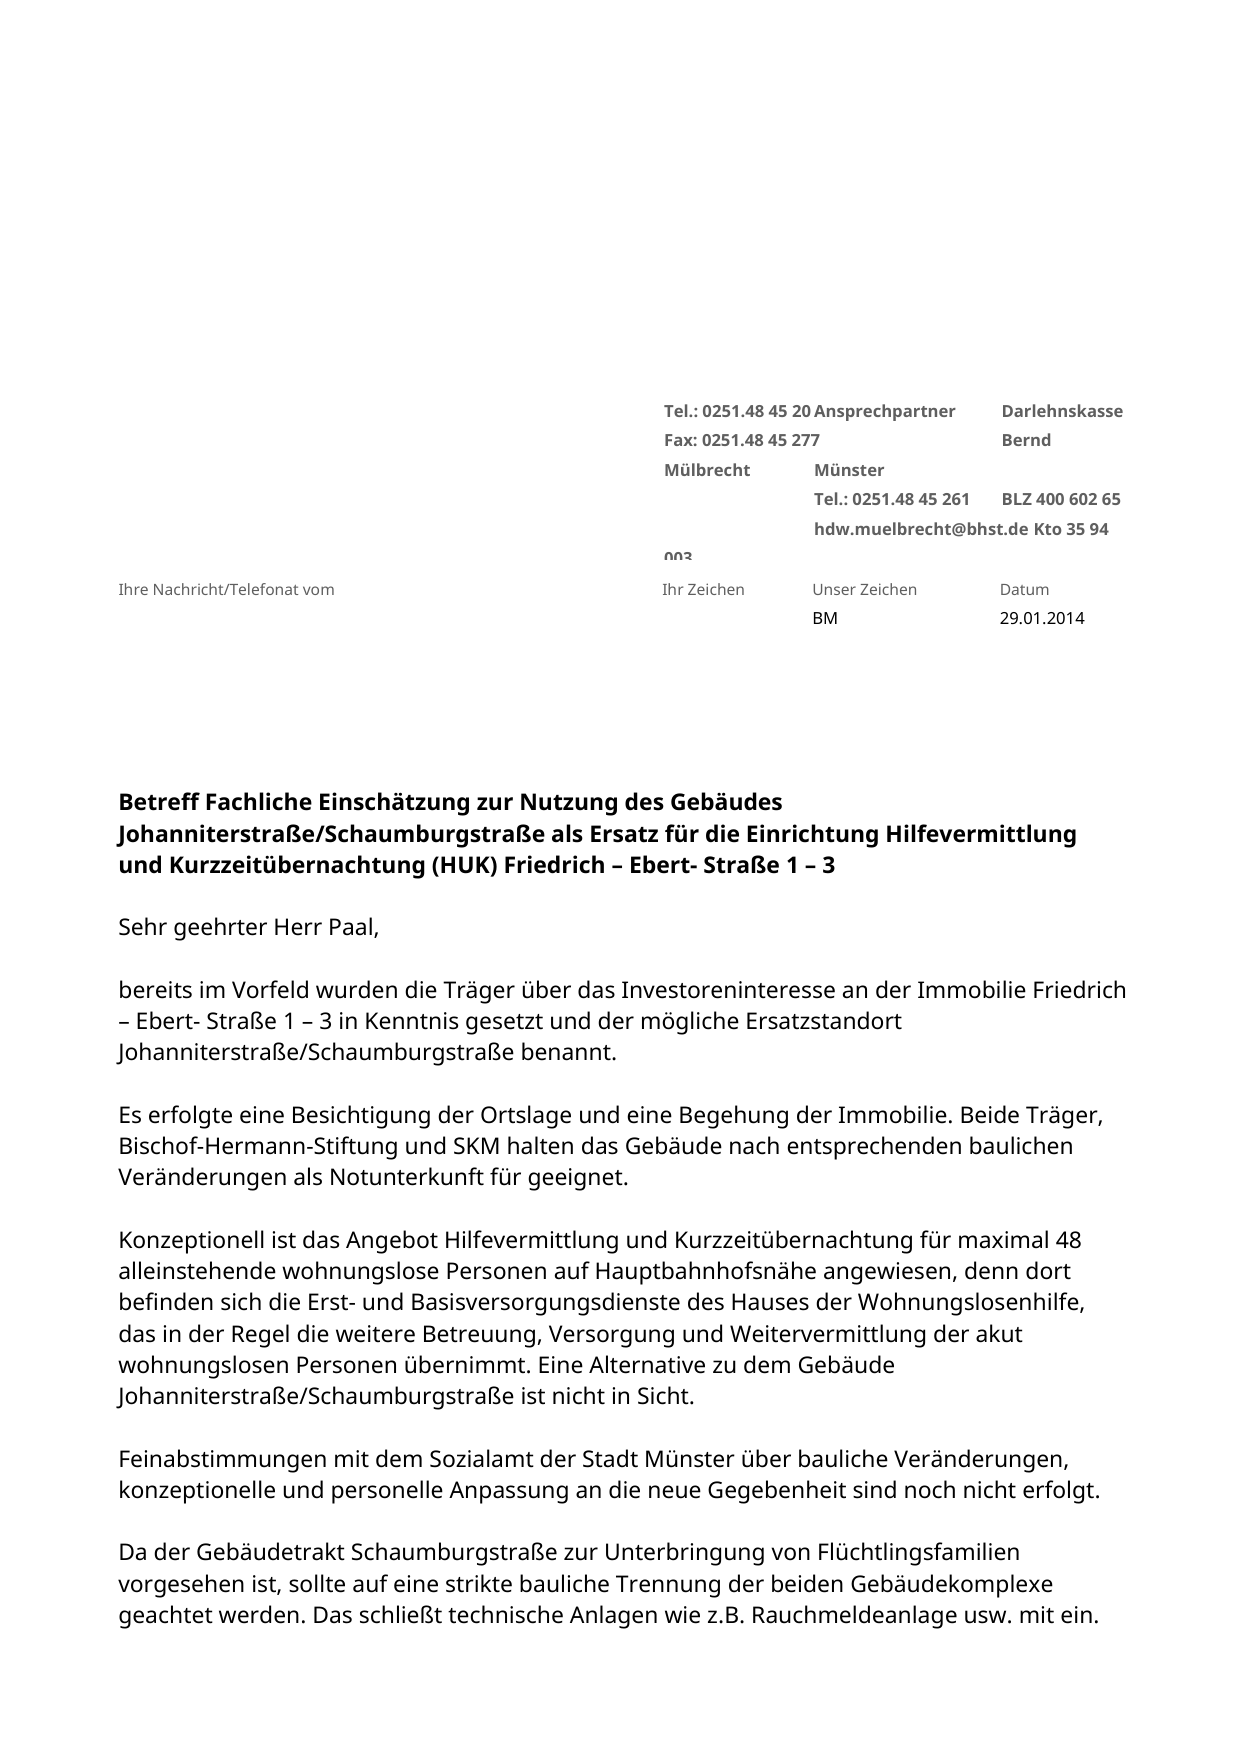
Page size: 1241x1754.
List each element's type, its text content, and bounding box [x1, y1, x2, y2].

text Fax: 0251.48 45 277 Bernd Mülbrecht Münster [664, 429, 1136, 481]
text hdw.muelbrecht@bhst.de Kto 35 94 003 [664, 517, 1136, 559]
text Tel.: 0251.48 45 20 Ansprechpartner Darlehnskasse [664, 399, 1136, 422]
text Sehr geehrter Herr Paal, [118, 911, 1128, 942]
text Feinabstimmungen mit dem Sozialamt der Stadt Münster über bauliche Veränderungen, konzeptionelle und personelle Anpassung an die neue Gegebenheit sind noch nicht erfolgt. [118, 1442, 1128, 1505]
text Tel.: 0251.48 45 261 BLZ 400 602 65 [664, 488, 1136, 511]
text BM 29.01.2014 [118, 607, 1130, 629]
text Es erfolgte eine Besichtigung der Ortslage und eine Begehung der Immobilie. Beide Träger, Bischof-Hermann-Stiftung und SKM halten das Gebäude nach entsprechenden baulichen Veränderungen als Notunterkunft für geeignet. [118, 1099, 1128, 1192]
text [118, 1536, 1128, 1630]
text bereits im Vorfeld wurden die Träger über das Investoreninteresse an der Immobilie Friedrich – Ebert- Straße 1 – 3 in Kenntnis gesetzt und der mögliche Ersatzstandort Johanniterstraße/Schaumburgstraße benannt. [118, 974, 1128, 1067]
text Ihre Nachricht/Telefonat vom Ihr Zeichen Unser Zeichen Datum [118, 579, 1130, 600]
text Betreff Fachliche Einschätzung zur Nutzung des Gebäudes Johanniterstraße/Schaumburgstraße als Ersatz für die Einrichtung Hilfevermittlung und Kurzzeitübernachtung (HUK) Friedrich – Ebert- Straße 1 – 3 [118, 786, 1128, 880]
text Konzeptionell ist das Angebot Hilfevermittlung und Kurzzeitübernachtung für maximal 48 alleinstehende wohnungslose Personen auf Hauptbahnhofsnähe angewiesen, denn dort befinden sich die Erst- und Basisversorgungsdienste des Hauses der Wohnungslosenhilfe, das in der Regel die weitere Betreuung, Versorgung und Weitervermittlung der akut wohnungslosen Personen übernimmt. Eine Alternative zu dem Gebäude Johanniterstraße/Schaumburgstraße ist nicht in Sicht. [118, 1224, 1128, 1411]
